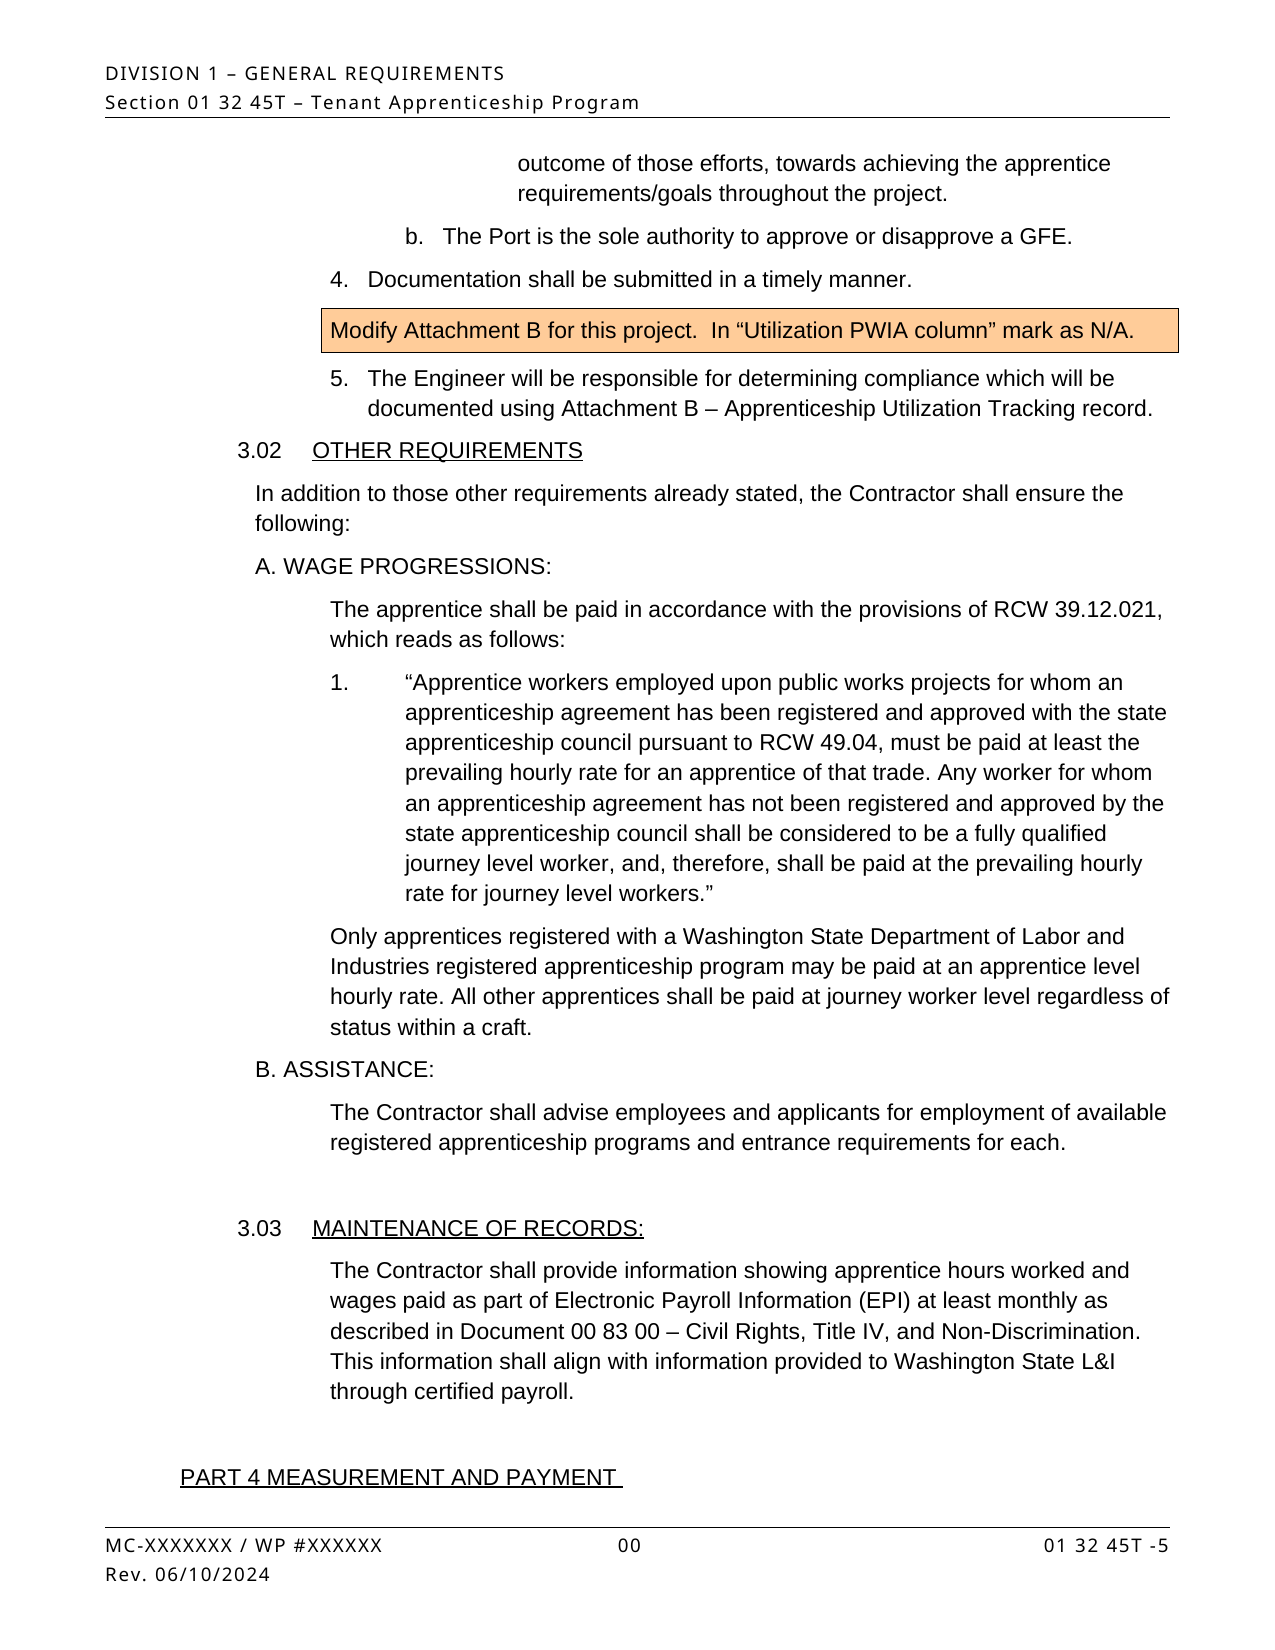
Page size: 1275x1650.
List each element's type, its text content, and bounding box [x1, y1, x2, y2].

list The Contractor shall advise employees and applicants for employment of available registered apprenticeship programs and entrance requirements for each. [330, 1099, 1170, 1156]
text PART 4 MEASUREMENT AND PAYMENT [180, 1463, 1170, 1490]
list Documentation shall be submitted in a timely manner. [330, 266, 1170, 292]
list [499, 150, 1170, 207]
list ASSISTANCE: [255, 1056, 1170, 1083]
list OTHER REQUIREMENTS [237, 437, 1170, 464]
list Only apprentices registered with a Washington State Department of Labor and Industries registered apprenticeship program may be paid at an apprentice level hourly rate. All other apprentices shall be paid at journey worker level regardless of status within a craft. [330, 923, 1170, 1040]
list The Contractor shall provide information showing apprentice hours worked and wages paid as part of Electronic Payroll Information (EPI) at least monthly as described in Document 00 83 00 – Civil Rights, Title IV, and Non-Discrimination. This information shall align with information provided to Washington State L&I through certified payroll. [330, 1257, 1170, 1404]
list The Port is the sole authority to approve or disapprove a GFE. [405, 223, 1170, 249]
list “Apprentice workers employed upon public works projects for whom an apprenticeship agreement has been registered and approved with the state apprenticeship council pursuant to RCW 49.04, must be paid at least the prevailing hourly rate for an apprentice of that trade. Any worker for whom an apprenticeship agreement has not been registered and approved by the state apprenticeship council shall be considered to be a fully qualified journey level worker, and, therefore, shall be paid at the prevailing hourly rate for journey level workers.” [330, 669, 1170, 907]
text Modify Attachment B for this project. In “Utilization PWIA column” mark as N/A. [322, 309, 1178, 352]
list The Engineer will be responsible for determining compliance which will be documented using Attachment B – Apprenticeship Utilization Tracking record. [330, 364, 1170, 421]
list In addition to those other requirements already stated, the Contractor shall ensure the following: [255, 480, 1170, 537]
list WAGE PROGRESSIONS: [255, 553, 1170, 579]
list MAINTENANCE OF RECORDS: [237, 1214, 1170, 1241]
list The apprentice shall be paid in accordance with the provisions of RCW 39.12.021, which reads as follows: [330, 596, 1170, 652]
